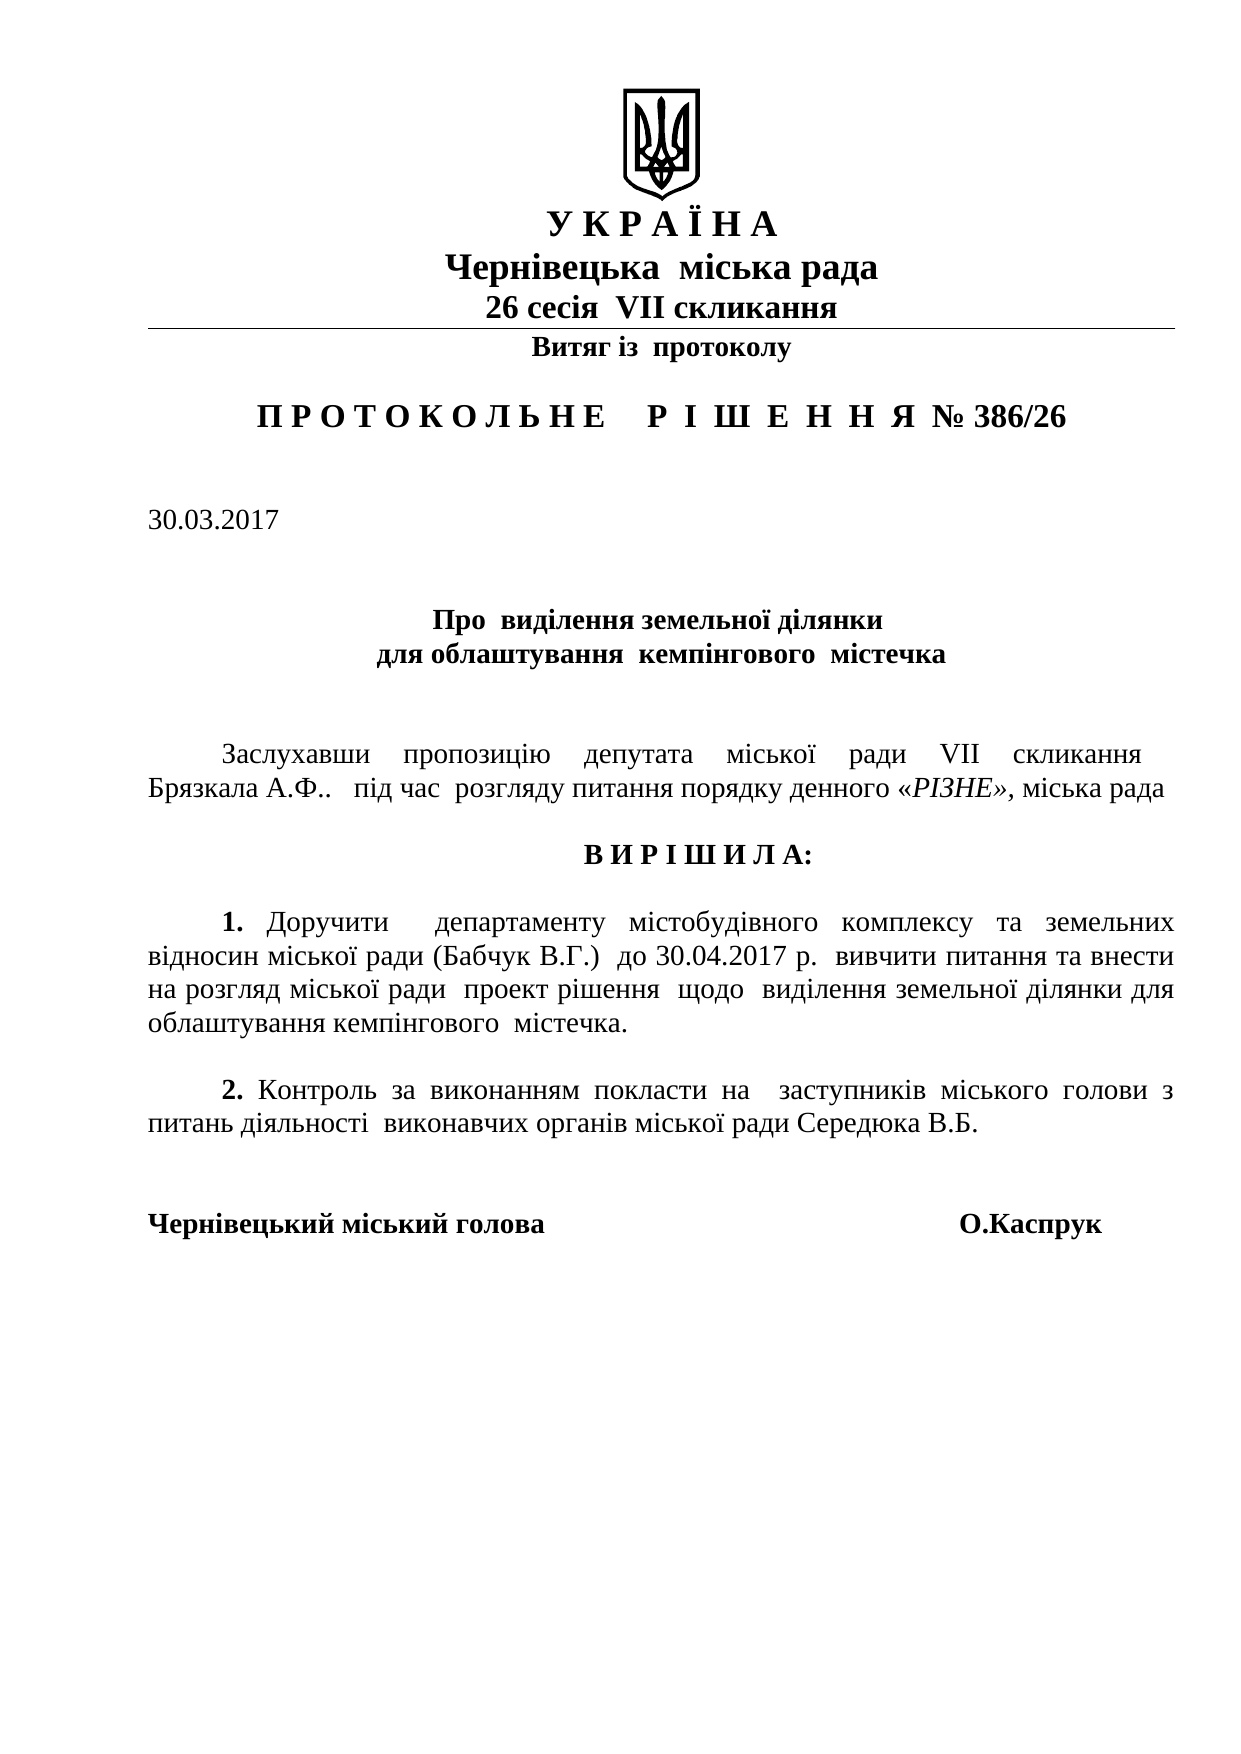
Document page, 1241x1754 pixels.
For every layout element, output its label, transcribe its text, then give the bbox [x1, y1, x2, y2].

text В И Р І Ш И Л А: [148, 837, 1175, 871]
text Про виділення земельної ділянки для облаштування кемпінгового містечка [148, 602, 1175, 669]
text Чернівецький міський голова О.Каспрук [148, 1206, 1175, 1240]
text У К Р А Ї Н А [148, 201, 1175, 244]
text 1. Доручити департаменту містобудівного комплексу та земельних відносин міської ради (Бабчук В.Г.) до 30.04.2017 р. вивчити питання та внести на розгляд міської ради проект рішення щодо виділення земельної ділянки для облаштування кемпінгового містечка. [148, 904, 1175, 1038]
text Заслухавши пропозицію депутата міської ради VІІ скликання Брязкала А.Ф.. під час розгляду питання порядку денного «РІЗНЕ», міська рада [148, 737, 346, 804]
text 30.03.2017 [148, 502, 1175, 535]
text Чернівецька міська рада [148, 244, 1175, 287]
text 2. Контроль за виконанням покласти на заступників міського голови з питань діяльності виконавчих органів міської ради Середюка В.Б. [148, 1072, 1175, 1139]
text 26 сесія VIІ скликання [148, 287, 1175, 328]
text Заслухавши пропозицію депутата міської ради VІІ скликання Брязкала А.Ф.. під час розгляду питання порядку денного «РІЗНЕ», міська рада [584, 737, 1175, 804]
text Витяг із протоколу [148, 329, 1175, 363]
subtitle П Р О Т О К О Л Ь Н Е Р І Ш Е Н Н Я № 386/26 [148, 396, 1175, 435]
